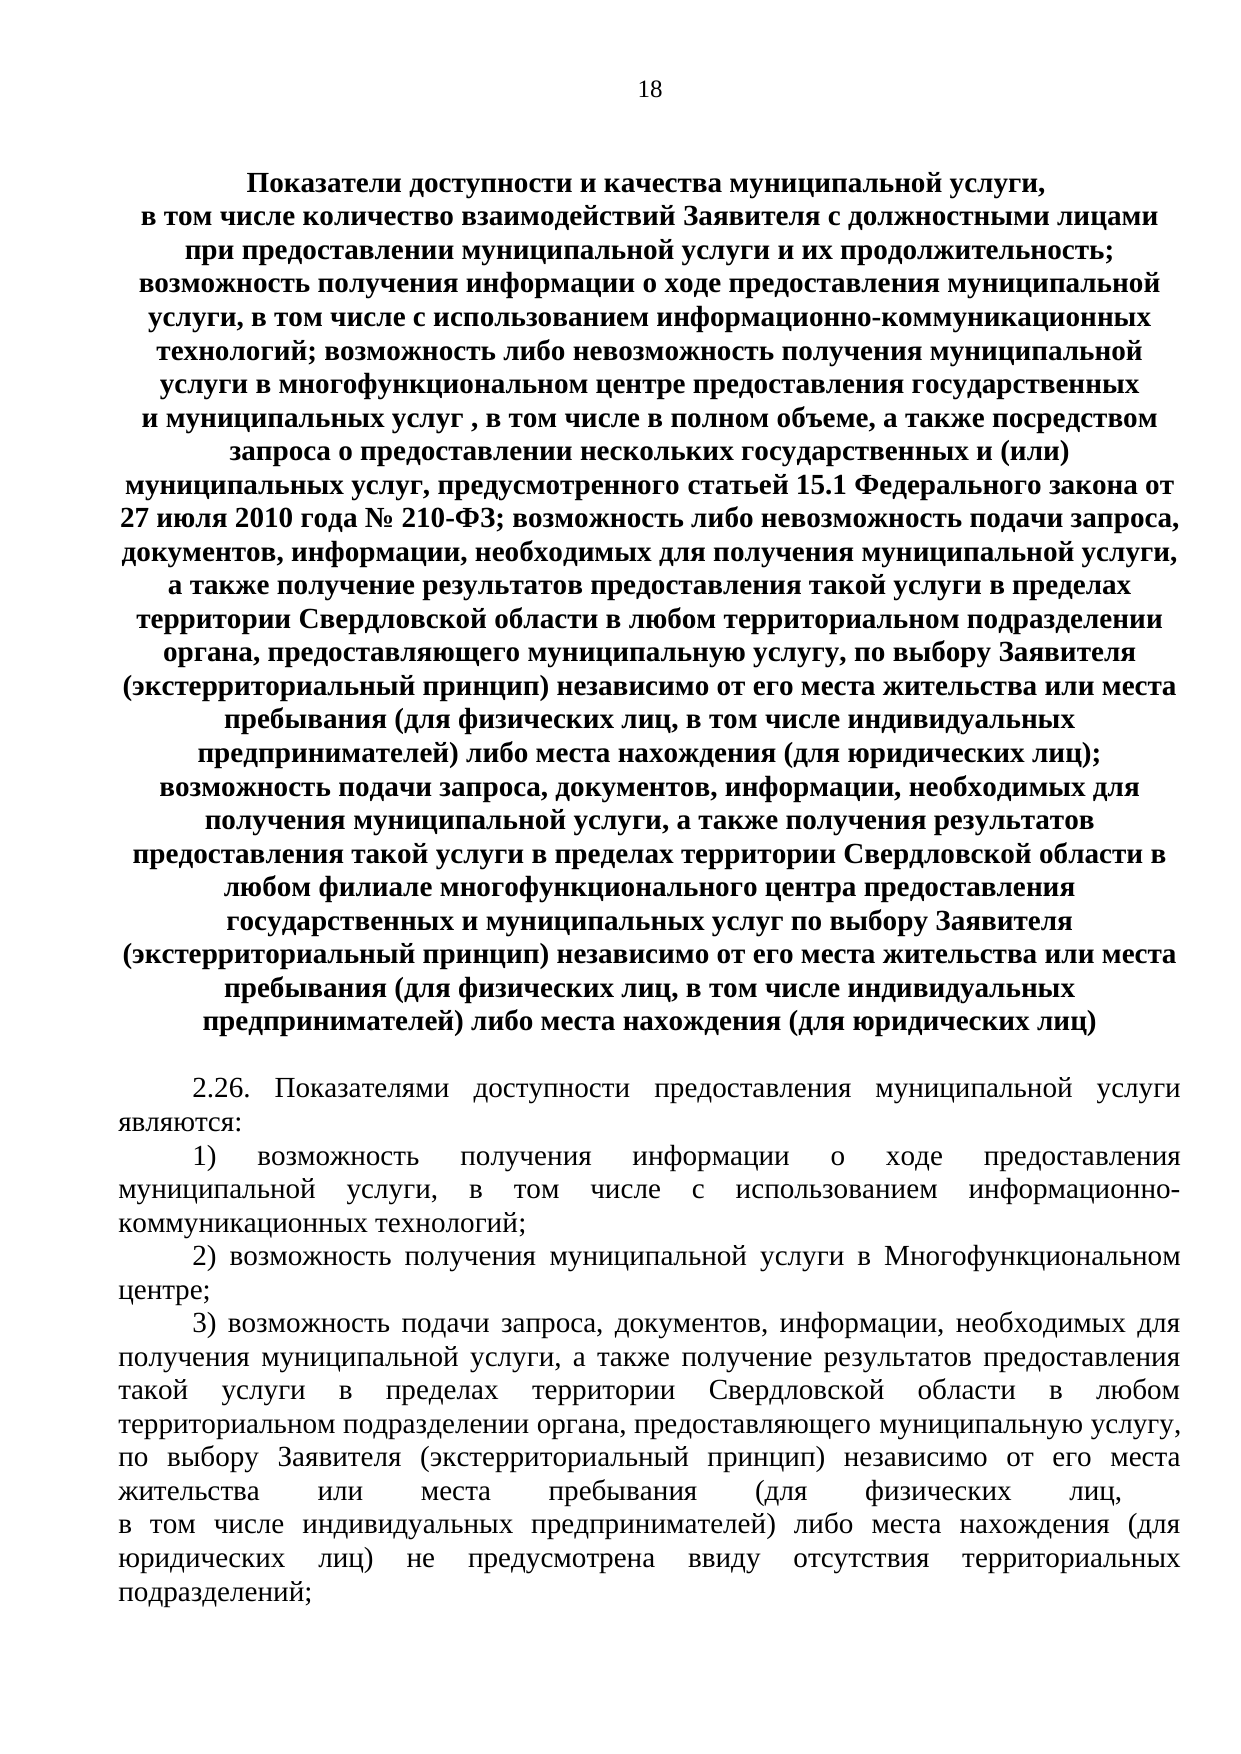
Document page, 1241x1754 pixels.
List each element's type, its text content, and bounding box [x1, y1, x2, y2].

text 2.26. Показателями доступности предоставления муниципальной услуги являются: [118, 1071, 1181, 1138]
text 1) возможность получения информации о ходе предоставления муниципальной услуги, в том числе с использованием информационно-коммуникационных технологий; [118, 1138, 1181, 1238]
list 2) возможность получения муниципальной услуги в Многофункциональном центре; [118, 1238, 1181, 1305]
text Показатели доступности и качества муниципальной услуги, в том числе количество взаимодействий Заявителя с должностными лицами при предоставлении муниципальной услуги и их продолжительность; возможность получения информации о ходе предоставления муниципальной услуги, в том числе с использованием информационно-коммуникационных технологий; возможность либо невозможность получения муниципальной услуги в многофункциональном центре предоставления государственных и муниципальных услуг , в том числе в полном объеме, а также посредством запроса о предоставлении нескольких государственных и (или) муниципальных услуг, предусмотренного статьей 15.1 Федерального закона от 27 июля 2010 года № 210-ФЗ; возможность либо невозможность подачи запроса, документов, информации, необходимых для получения муниципальной услуги, а также получение результатов предоставления такой услуги в пределах территории Свердловской области в любом территориальном подразделении органа, предоставляющего муниципальную услугу, по выбору Заявителя (экстерриториальный принцип) независимо от его места жительства или места пребывания (для физических лиц, в том числе индивидуальных предпринимателей) либо места нахождения (для юридических лиц); возможность подачи запроса, документов, информации, необходимых для получения муниципальной услуги, а также получения результатов предоставления такой услуги в пределах территории Свердловской области в любом филиале многофункционального центра предоставления государственных и муниципальных услуг по выбору Заявителя (экстерриториальный принцип) независимо от его места жительства или места пребывания (для физических лиц, в том числе индивидуальных предпринимателей) либо места нахождения (для юридических лиц) [118, 165, 1181, 1037]
list 3) возможность подачи запроса, документов, информации, необходимых для получения муниципальной услуги, а также получение результатов предоставления такой услуги в пределах территории Свердловской области в любом территориальном подразделении органа, предоставляющего муниципальную услугу, по выбору Заявителя (экстерриториальный принцип) независимо от его места жительства или места пребывания (для физических лиц, в том числе индивидуальных предпринимателей) либо места нахождения (для юридических лиц) не предусмотрена ввиду отсутствия территориальных подразделений; [118, 1305, 1181, 1607]
